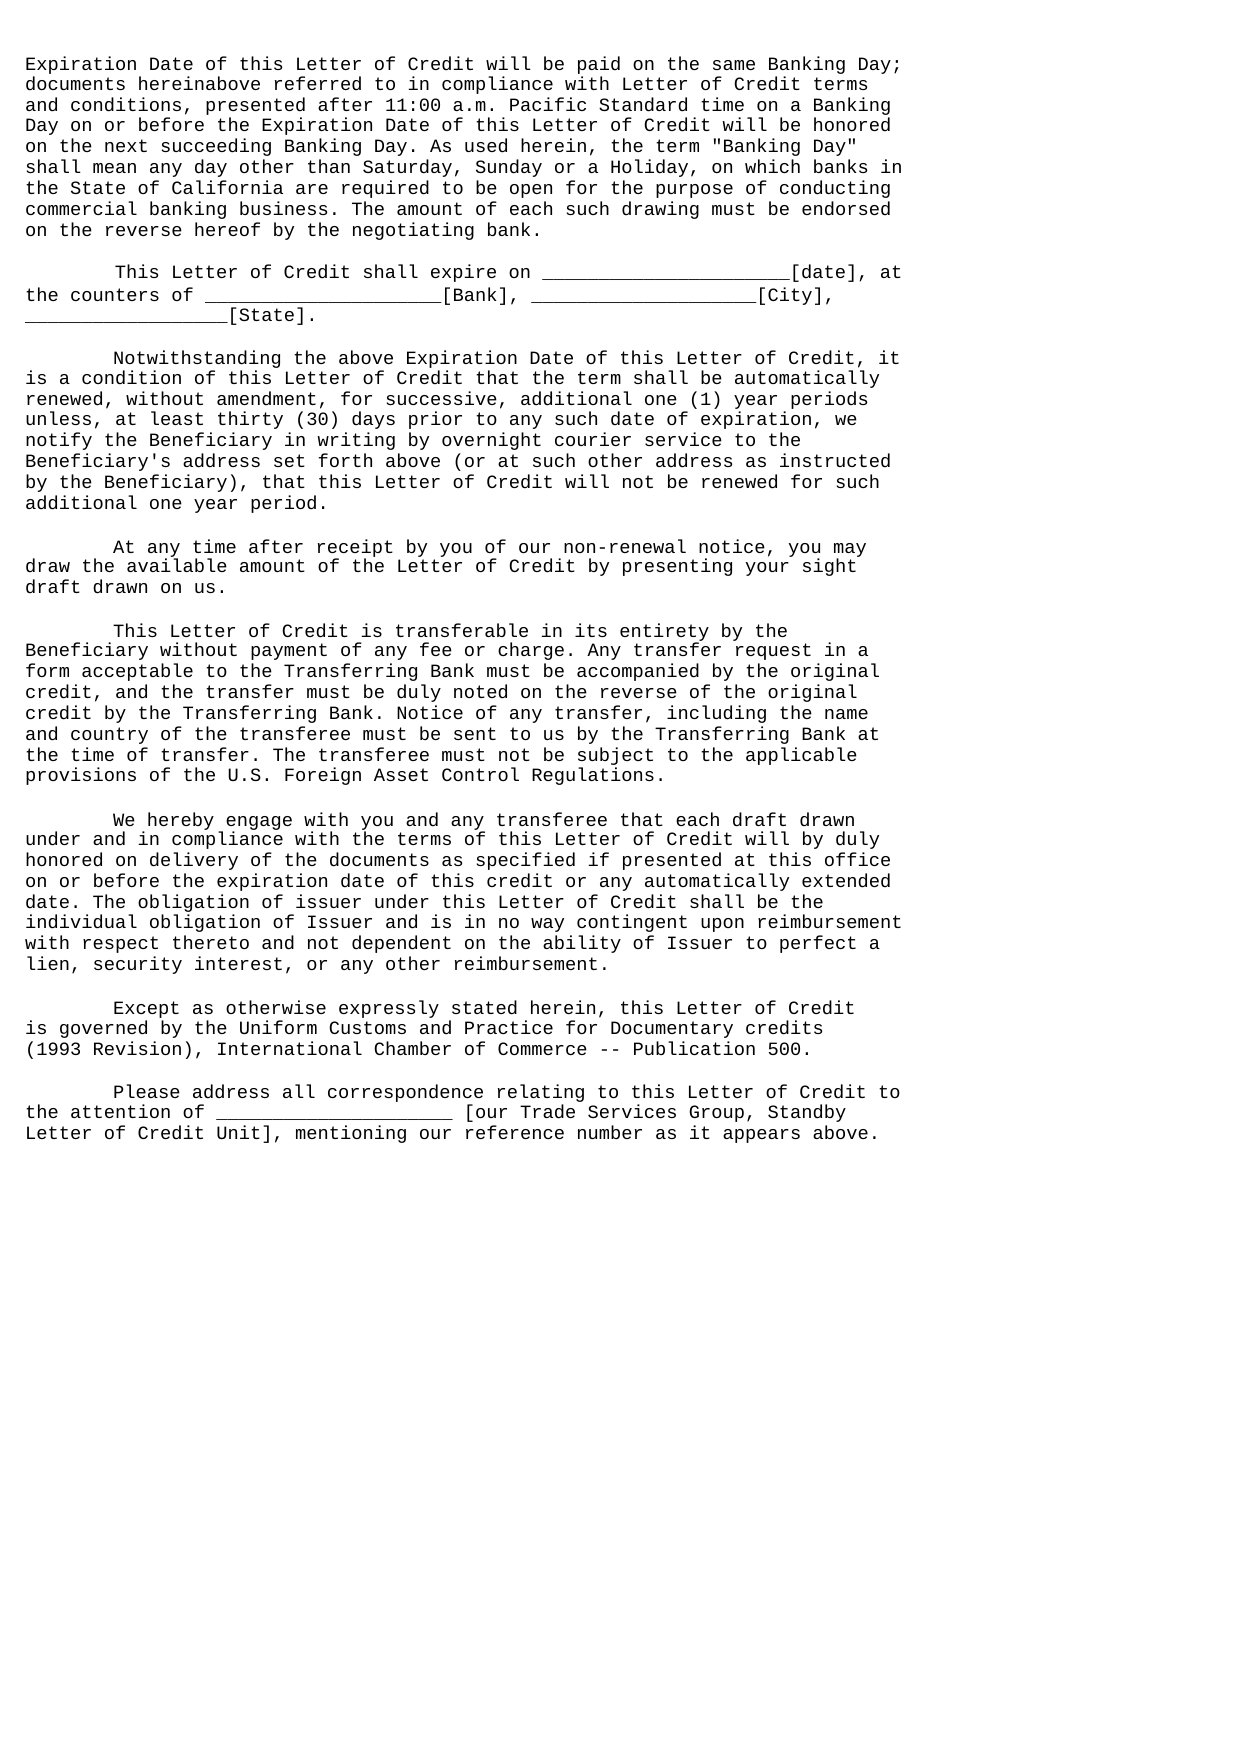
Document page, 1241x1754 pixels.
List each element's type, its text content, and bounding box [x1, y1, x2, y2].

text This Letter of Credit is transferable in its entirety by the Beneficiary without payment of any fee or charge. Any transfer request in a form acceptable to the Transferring Bank must be accompanied by the original credit, and the transfer must be duly noted on the reverse of the original credit by the Transferring Bank. Notice of any transfer, including the name and country of the transferee must be sent to us by the Transferring Bank at the time of transfer. The transferee must not be subject to the applicable provisions of the U.S. Foreign Asset Control Regulations. [25, 621, 905, 787]
text Except as otherwise expressly stated herein, this Letter of Credit is governed by the Uniform Customs and Practice for Documentary credits (1993 Revision), International Chamber of Commerce -- Publication 500. [25, 998, 872, 1061]
text the counters of _____________________[Bank], ____________________[City], [25, 284, 1090, 305]
text Please address all correspondence relating to this Letter of Credit to the attention of _____________________ [our Trade Services Group, Standby Letter of Credit Unit], mentioning our reference number as it appears above. [25, 1082, 905, 1145]
text Notwithstanding the above Expiration Date of this Letter of Credit, it is a condition of this Letter of Credit that the term shall be automatically renewed, without amendment, for successive, additional one (1) year periods unless, at least thirty (30) days prior to any such date of expiration, we notify the Beneficiary in writing by overnight courier service to the Beneficiary's address set forth above (or at such other address as instructed by the Beneficiary), that this Letter of Credit will not be renewed for such additional one year period. [25, 348, 905, 515]
text At any time after receipt by you of our non-renewal notice, you may draw the available amount of the Letter of Credit by presenting your sight draft drawn on us. [25, 537, 905, 599]
text This Letter of Credit shall expire on ______________________[date], at [114, 263, 1090, 284]
text Expiration Date of this Letter of Credit will be paid on the same Banking Day; documents hereinabove referred to in compliance with Letter of Credit terms and conditions, presented after 11:00 a.m. Pacific Standard time on a Banking Day on or before the Expiration Date of this Letter of Credit will be honored on the next succeeding Banking Day. As used herein, the term "Banking Day" shall mean any day other than Saturday, Sunday or a Holiday, on which banks in the State of California are required to be open for the purpose of conducting commercial banking business. The amount of each such drawing must be endorsed on the reverse hereof by the negotiating bank. [25, 54, 905, 242]
text __________________[State]. [25, 305, 1090, 327]
text We hereby engage with you and any transferee that each draft drawn under and in compliance with the terms of this Letter of Credit will by duly honored on delivery of the documents as specified if presented at this office on or before the expiration date of this credit or any automatically extended date. The obligation of issuer under this Letter of Credit shall be the individual obligation of Issuer and is in no way contingent upon reimbursement with respect thereto and not dependent on the ability of Issuer to perfect a lien, security interest, or any other reimbursement. [25, 809, 905, 976]
